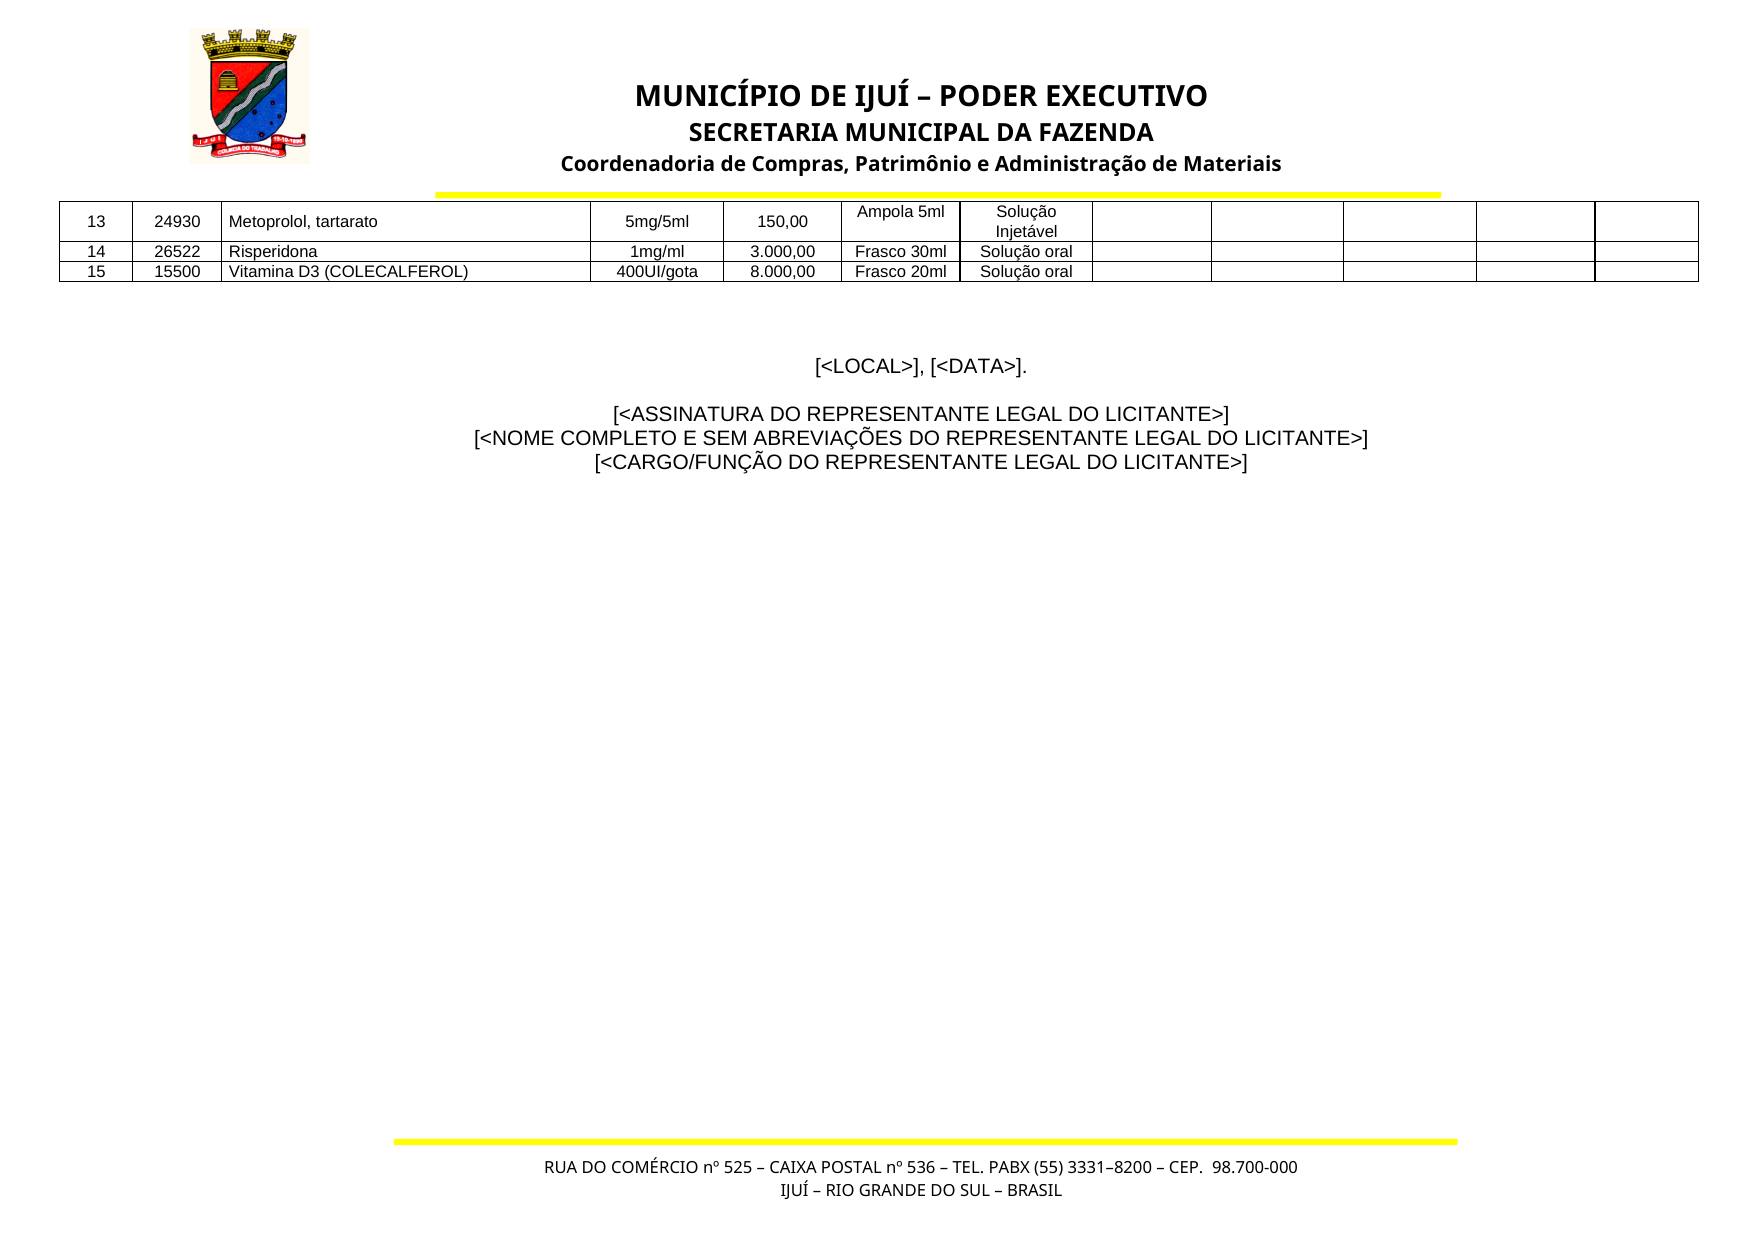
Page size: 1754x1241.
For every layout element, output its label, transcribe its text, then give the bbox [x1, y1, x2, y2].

table_cell [1477, 262, 1594, 281]
text [<NOME COMPLETO E SEM ABREVIAÇÕES DO REPRESENTANTE LEGAL DO LICITANTE>] [192, 426, 1651, 450]
table_cell 15500 [133, 262, 221, 281]
table_cell 150,00 [724, 202, 841, 241]
table_cell [1212, 202, 1343, 241]
table_cell [1093, 242, 1211, 261]
table_cell Solução Injetável [961, 202, 1092, 241]
table_cell Metoprolol, tartarato [222, 202, 590, 241]
table_cell [1344, 242, 1476, 261]
table_cell Vitamina D3 (COLECALFEROL) [222, 262, 590, 281]
text [<CARGO/FUNÇÃO DO REPRESENTANTE LEGAL DO LICITANTE>] [192, 450, 1651, 474]
table_cell 400UI/gota [591, 262, 723, 281]
text [<LOCAL>], [<DATA>]. [192, 354, 1651, 378]
table_cell Frasco 20ml [842, 262, 959, 281]
text [<ASSINATURA DO REPRESENTANTE LEGAL DO LICITANTE>] [192, 402, 1651, 426]
table_cell 1mg/ml [591, 242, 723, 261]
table_cell [1212, 242, 1343, 261]
table_cell [1344, 202, 1476, 241]
table_cell Solução oral [961, 262, 1092, 281]
table_cell [1093, 262, 1211, 281]
table_cell 24930 [133, 202, 221, 241]
table_cell 5mg/5ml [591, 202, 723, 241]
table_cell Solução oral [961, 242, 1092, 261]
table_cell 3.000,00 [724, 242, 841, 261]
table_cell Frasco 30ml [842, 242, 959, 261]
table_cell 8.000,00 [724, 262, 841, 281]
picture [190, 28, 310, 164]
table_cell [1477, 202, 1594, 241]
table_cell 14 [60, 242, 132, 261]
table_cell 15 [60, 262, 132, 281]
table_cell [1596, 262, 1698, 281]
table_cell [1212, 262, 1343, 281]
table_cell [1344, 262, 1476, 281]
table_cell [1596, 202, 1698, 241]
table_cell Risperidona [222, 242, 590, 261]
table_cell [1596, 242, 1698, 261]
table_cell 26522 [133, 242, 221, 261]
table_cell Ampola 5ml [842, 202, 959, 241]
table_cell [1477, 242, 1594, 261]
table_cell 13 [60, 202, 132, 241]
table_cell [1093, 202, 1211, 241]
